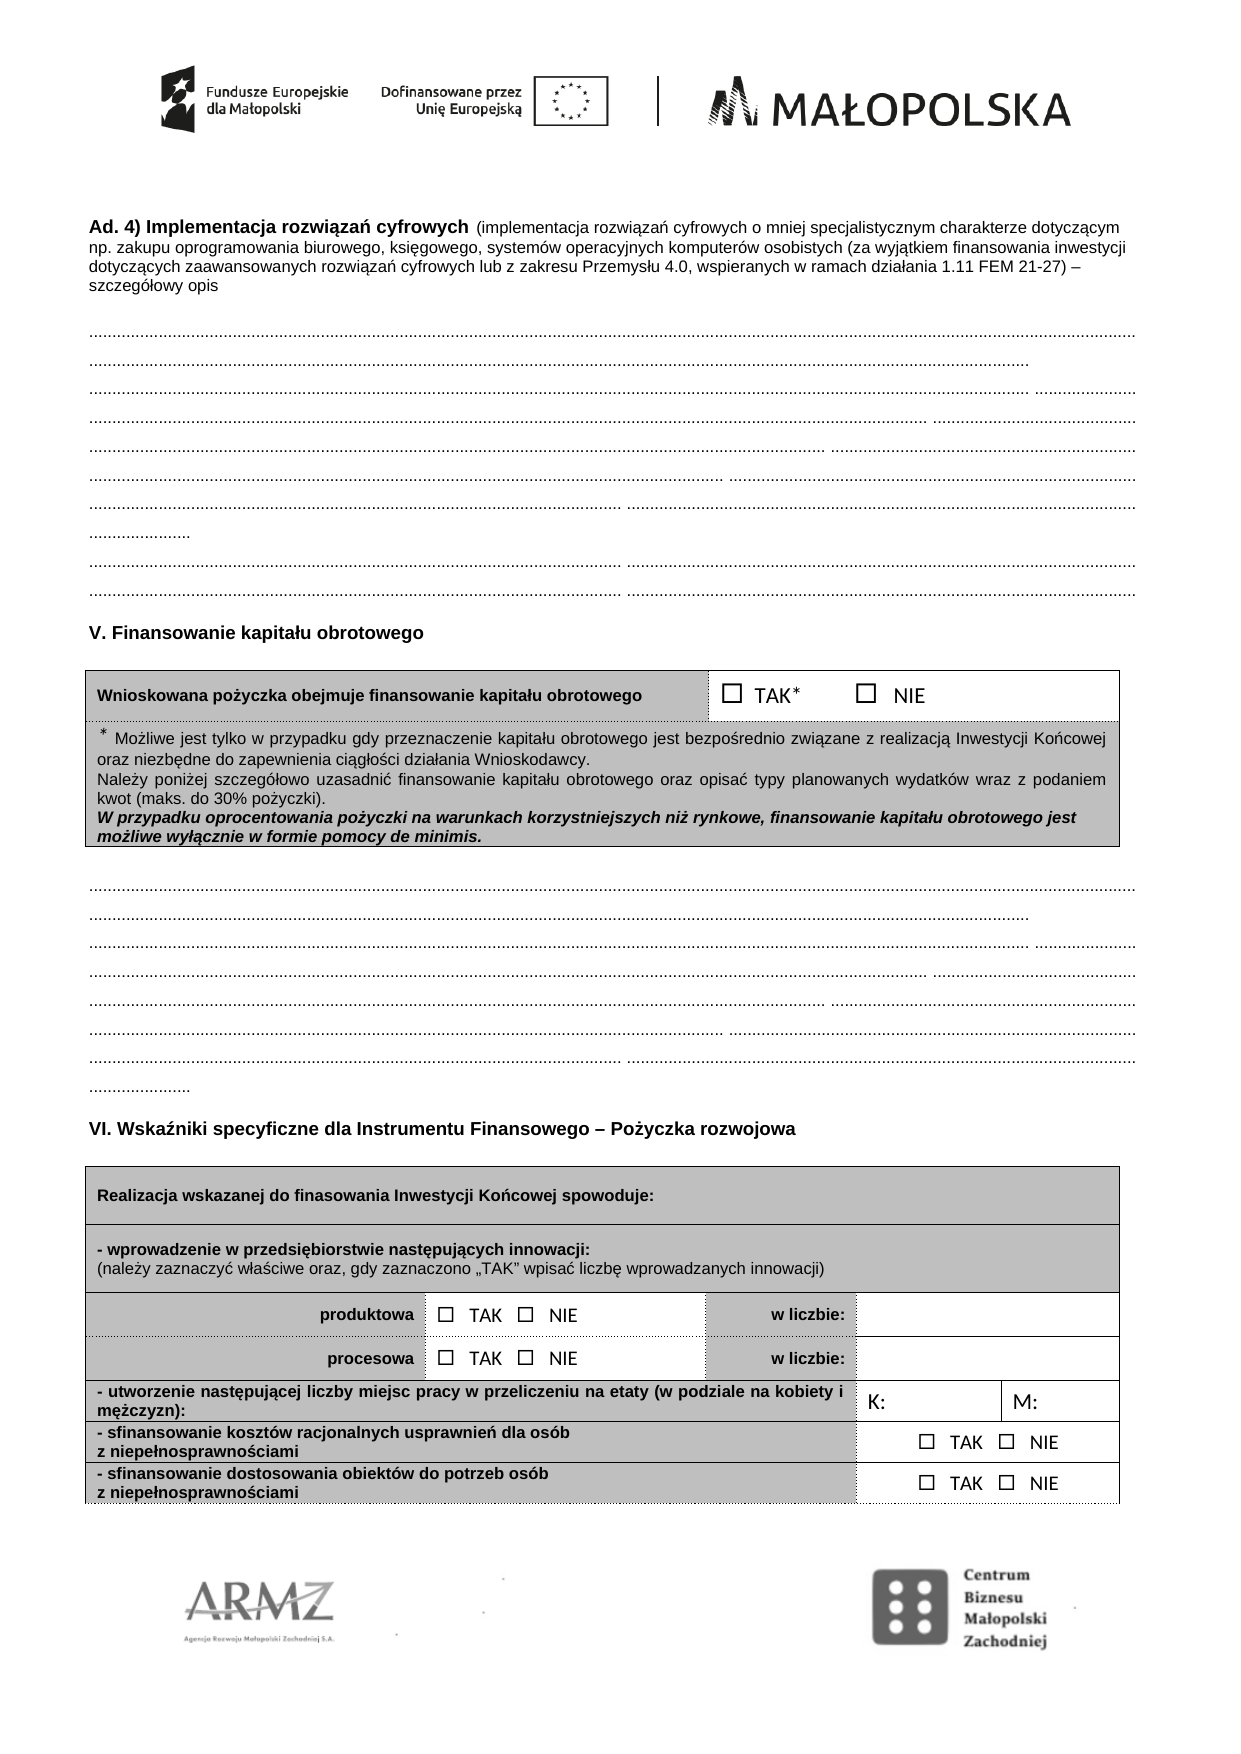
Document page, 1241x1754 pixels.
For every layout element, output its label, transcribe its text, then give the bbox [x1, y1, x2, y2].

text ................................................................................................................... .............................................................................................................. [89, 552, 1137, 571]
table_header TAK* NIE [709, 671, 1119, 721]
text ........................................................................................................................................................................................................... ........................................................................................................................................................................................................... ........................................................................................................................................................................................................... ........................................................................................................................................................................................................... ........................................................................................................................................................................................................... ........................................................................................................................................................................................................... .................................................................................................................................... [89, 904, 1137, 1096]
text .................................................................................................................................................................................................................................. [89, 322, 1137, 341]
table_cell [856, 1337, 1119, 1380]
table_cell - sfinansowanie dostosowania obiektów do potrzeb osób z niepełnosprawnościami [86, 1463, 856, 1503]
table_header Realizacja wskazanej do finasowania Inwestycji Końcowej spowoduje: [86, 1167, 1119, 1224]
subtitle VI. Wskaźniki specyficzne dla Instrumentu Finansowego – Pożyczka rozwojowa [89, 1118, 1137, 1140]
table_cell [856, 1293, 1119, 1336]
table_cell * Możliwe jest tylko w przypadku gdy przeznaczenie kapitału obrotowego jest bezpośrednio związane z realizacją Inwestycji Końcowej oraz niezbędne do zapewnienia ciągłości działania Wnioskodawcy. Należy poniżej szczegółowo uzasadnić finansowanie kapitału obrotowego oraz opisać typy planowanych wydatków wraz z podaniem kwot (maks. do 30% pożyczki). W przypadku oprocentowania pożyczki na warunkach korzystniejszych niż rynkowe, finansowanie kapitału obrotowego jest możliwe wyłącznie w formie pomocy de minimis. [86, 721, 1119, 846]
table_cell - wprowadzenie w przedsiębiorstwie następujących innowacji: (należy zaznaczyć właściwe oraz, gdy zaznaczono „TAK” wpisać liczbę wprowadzanych innowacji) [86, 1225, 1119, 1292]
table_cell M: [1002, 1381, 1119, 1421]
table_header Wnioskowana pożyczka obejmuje finansowanie kapitału obrotowego [86, 671, 709, 721]
subtitle Ad. 4) Implementacja rozwiązań cyfrowych (implementacja rozwiązań cyfrowych o mniej specjalistycznym charakterze dotyczącym np. zakupu oprogramowania biurowego, księgowego, systemów operacyjnych komputerów osobistych (za wyjątkiem finansowania inwestycji dotyczących zaawansowanych rozwiązań cyfrowych lub z zakresu Przemysłu 4.0, wspieranych w ramach działania 1.11 FEM 21-27) – szczegółowy opis [89, 216, 1137, 295]
table_cell w liczbie: [706, 1293, 856, 1336]
table_cell produktowa [86, 1293, 425, 1336]
text .................................................................................................................................................................................................................................. [89, 876, 1137, 895]
table_cell w liczbie: [706, 1336, 856, 1380]
table_cell - sfinansowanie kosztów racjonalnych usprawnień dla osób z niepełnosprawnościami [86, 1422, 856, 1462]
table_cell procesowa [86, 1336, 425, 1380]
table_cell TAK NIE [856, 1422, 1119, 1462]
text ................................................................................................................... .............................................................................................................. [89, 580, 1137, 599]
table_cell K: [856, 1381, 1001, 1421]
text ........................................................................................................................................................................................................... ........................................................................................................................................................................................................... ........................................................................................................................................................................................................... ........................................................................................................................................................................................................... ........................................................................................................................................................................................................... ........................................................................................................................................................................................................... .................................................................................................................................... [89, 350, 1137, 542]
table_cell TAK NIE [425, 1293, 706, 1336]
table_cell TAK NIE [425, 1336, 706, 1380]
subtitle V. Finansowanie kapitału obrotowego [89, 622, 1137, 643]
table_cell TAK NIE [856, 1463, 1119, 1503]
table_cell - utworzenie następującej liczby miejsc pracy w przeliczeniu na etaty (w podziale na kobiety i mężczyzn): [86, 1381, 856, 1421]
